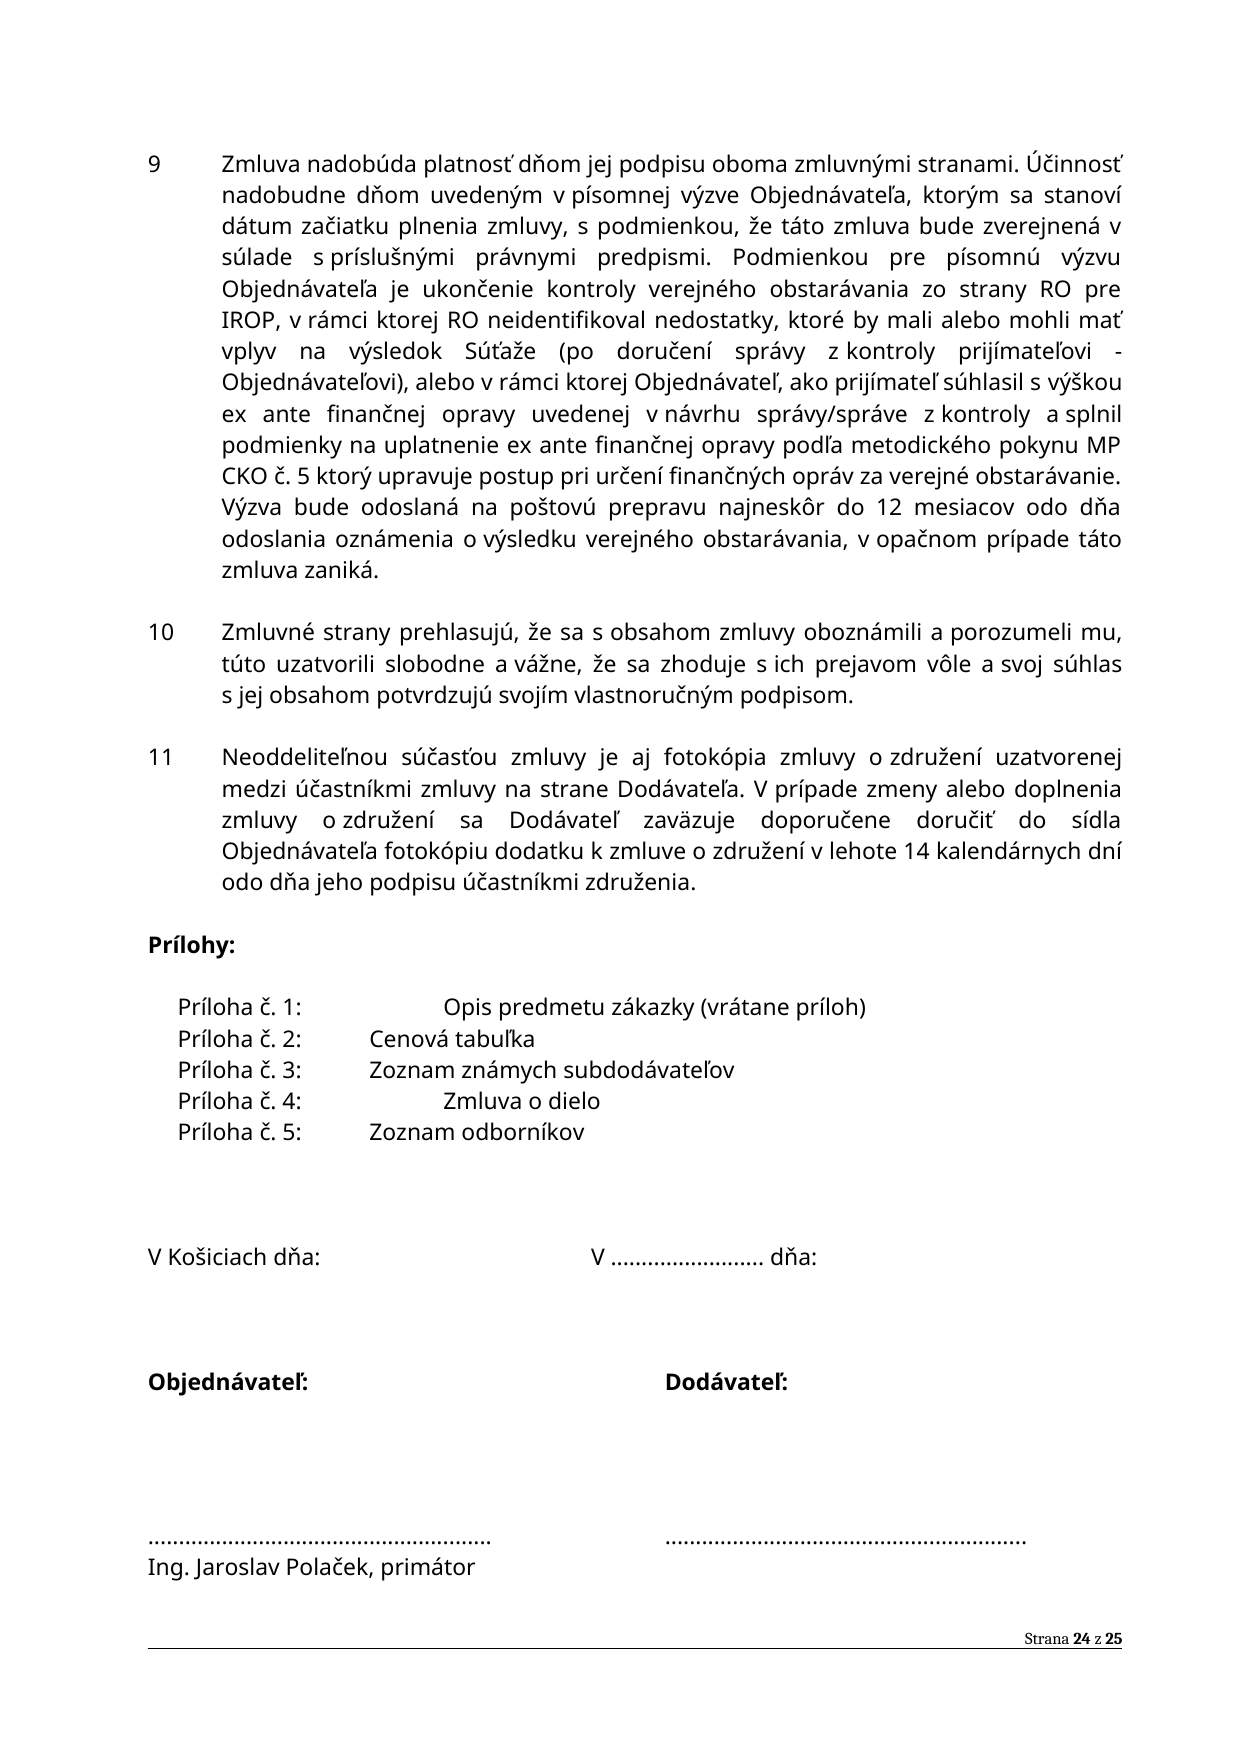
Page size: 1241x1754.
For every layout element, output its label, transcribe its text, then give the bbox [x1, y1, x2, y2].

text Príloha č. 4: Zmluva o dielo [177, 1085, 1122, 1116]
text Príloha č. 5: Zoznam odborníkov [177, 1116, 1122, 1148]
text Príloha č. 3: Zoznam známych subdodávateľov [177, 1054, 1122, 1085]
text ........................................................ ........................................................... [148, 1520, 1122, 1551]
list Zmluva nadobúda platnosť dňom jej podpisu oboma zmluvnými stranami. Účinnosť nadobudne dňom uvedeným v písomnej výzve Objednávateľa, ktorým sa stanoví dátum začiatku plnenia zmluvy, s podmienkou, že táto zmluva bude zverejnená v súlade s príslušnými právnymi predpismi. Podmienkou pre písomnú výzvu Objednávateľa je ukončenie kontroly verejného obstarávania zo strany RO pre IROP, v rámci ktorej RO neidentifikoval nedostatky, ktoré by mali alebo mohli mať vplyv na výsledok Súťaže (po doručení správy z kontroly prijímateľovi - Objednávateľovi), alebo v rámci ktorej Objednávateľ, ako prijímateľ súhlasil s výškou ex ante finančnej opravy uvedenej v návrhu správy/správe z kontroly a splnil podmienky na uplatnenie ex ante finančnej opravy podľa metodického pokynu MP CKO č. 5 ktorý upravuje postup pri určení finančných opráv za verejné obstarávanie. Výzva bude odoslaná na poštovú prepravu najneskôr do 12 mesiacov odo dňa odoslania oznámenia o výsledku verejného obstarávania, v opačnom prípade táto zmluva zaniká. [148, 148, 1122, 585]
text Ing. Jaroslav Polaček, primátor [148, 1551, 1122, 1583]
text Príloha č. 1: Opis predmetu zákazky (vrátane príloh) [177, 991, 1122, 1023]
text Príloha č. 2: Cenová tabuľka [177, 1023, 1122, 1054]
text V Košiciach dňa: V ......................... dňa: [148, 1241, 1122, 1273]
text Objednávateľ: Dodávateľ: [148, 1366, 1122, 1398]
list Neoddeliteľnou súčasťou zmluvy je aj fotokópia zmluvy o združení uzatvorenej medzi účastníkmi zmluvy na strane Dodávateľa. V prípade zmeny alebo doplnenia zmluvy o združení sa Dodávateľ zaväzuje doporučene doručiť do sídla Objednávateľa fotokópiu dodatku k zmluve o združení v lehote 14 kalendárnych dní odo dňa jeho podpisu účastníkmi združenia. [148, 741, 1122, 898]
text Prílohy: [148, 929, 1122, 960]
list Zmluvné strany prehlasujú, že sa s obsahom zmluvy oboznámili a porozumeli mu, túto uzatvorili slobodne a vážne, že sa zhoduje s ich prejavom vôle a svoj súhlas s jej obsahom potvrdzujú svojím vlastnoručným podpisom. [148, 616, 1122, 710]
